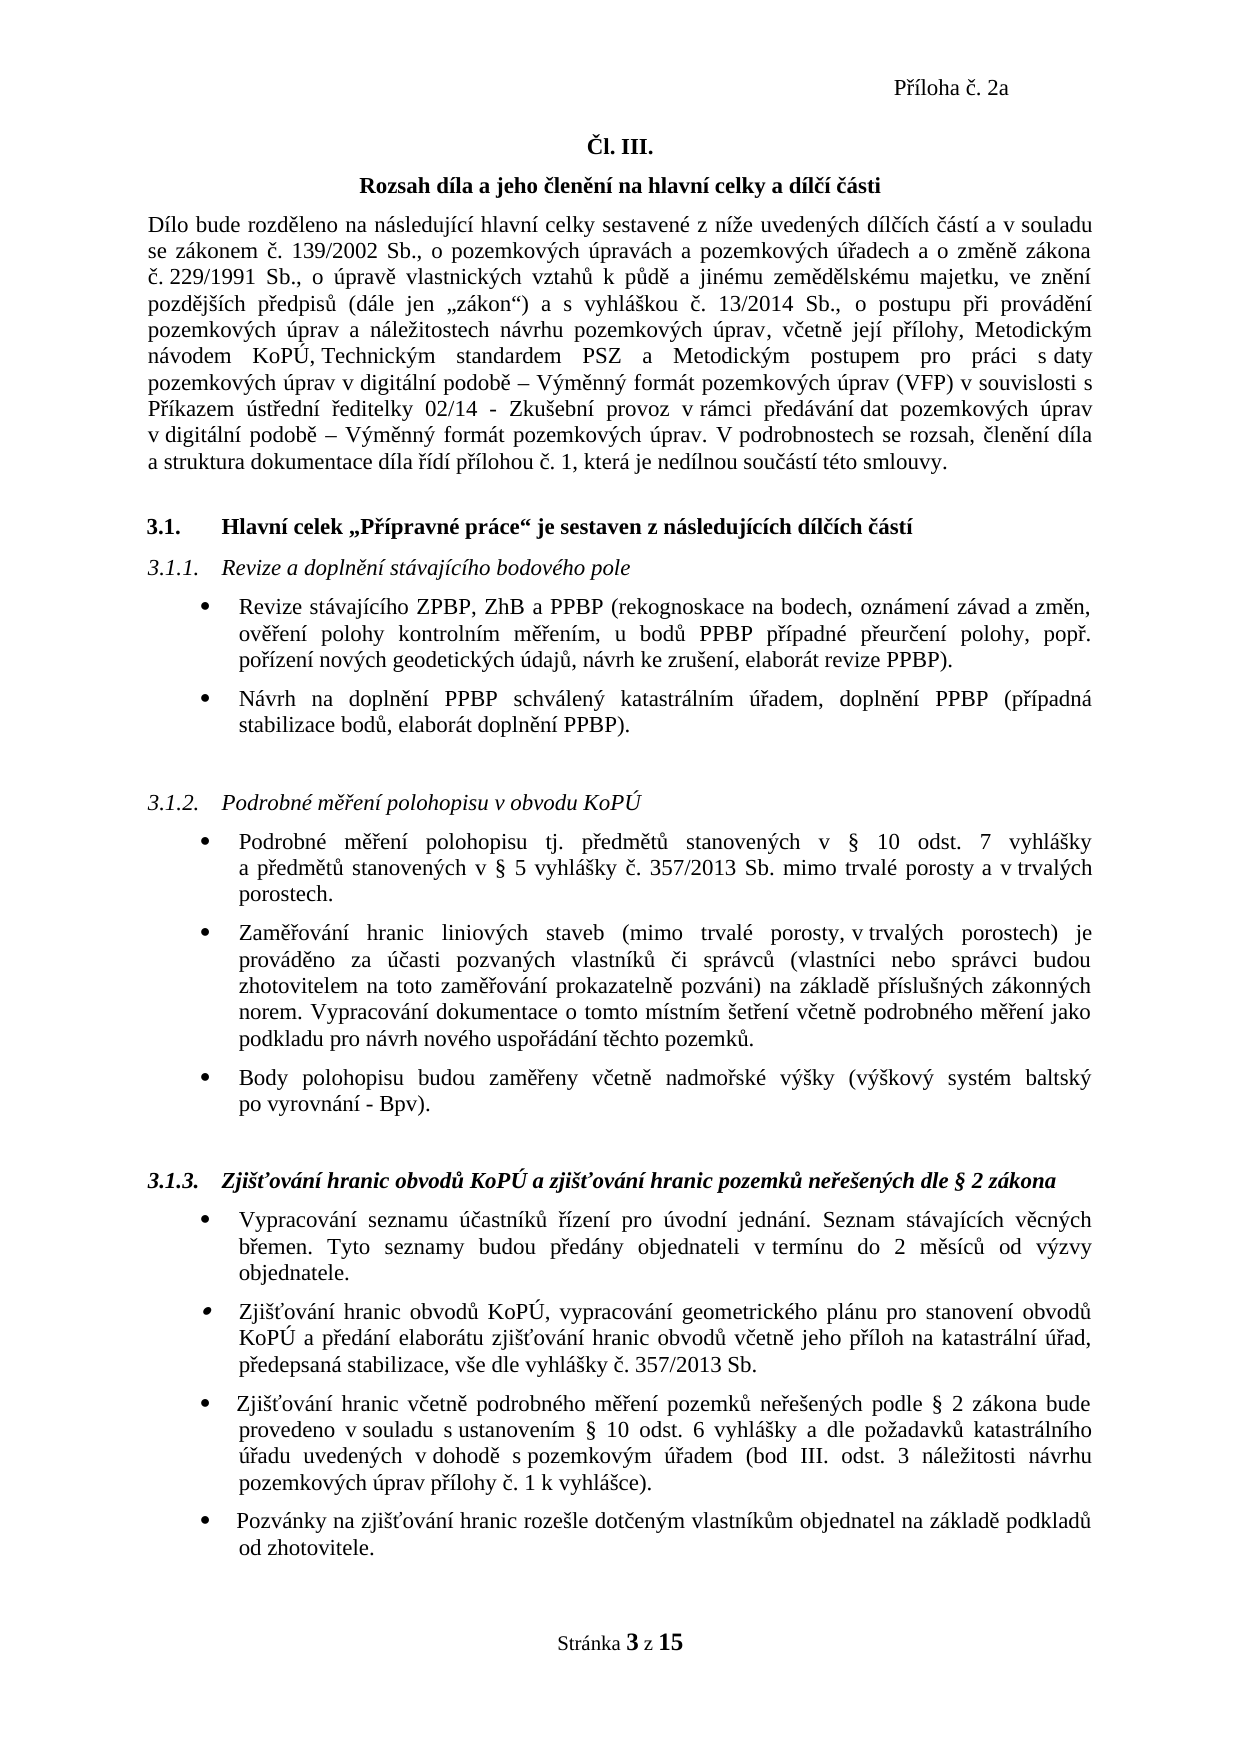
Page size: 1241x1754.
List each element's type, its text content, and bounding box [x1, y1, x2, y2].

text 3.1.1. Revize a doplnění stávajícího bodového pole [148, 554, 1093, 581]
text 3.1. Hlavní celek „Přípravné práce“ je sestaven z následujících dílčích částí [146, 513, 1093, 539]
list Zaměřování hranic liniových staveb (mimo trvalé porosty, v trvalých porostech) je prováděno za účasti pozvaných vlastníků či správců (vlastníci nebo správci budou zhotovitelem na toto zaměřování prokazatelně pozváni) na základě příslušných zákonných norem. Vypracování dokumentace o tomto místním šetření včetně podrobného měření jako podkladu pro návrh nového uspořádání těchto pozemků. [201, 919, 1093, 1051]
list Pozvánky na zjišťování hranic rozešle dotčeným vlastníkům objednatel na základě podkladů od zhotovitele. [201, 1507, 1093, 1560]
list Body polohopisu budou zaměřeny včetně nadmořské výšky (výškový systém baltský po vyrovnání - Bpv). [201, 1063, 1093, 1116]
list Zjišťování hranic obvodů KoPÚ, vypracování geometrického plánu pro stanovení obvodů KoPÚ a předání elaborátu zjišťování hranic obvodů včetně jeho příloh na katastrální úřad, předepsaná stabilizace, vše dle vyhlášky č. 357/2013 Sb. [201, 1298, 1093, 1377]
list Vypracování seznamu účastníků řízení pro úvodní jednání. Seznam stávajících věcných břemen. Tyto seznamy budou předány objednateli v termínu do 2 měsíců od výzvy objednatele. [201, 1206, 1093, 1286]
text Dílo bude rozděleno na následující hlavní celky sestavené z níže uvedených dílčích částí a v souladu se zákonem č. 139/2002 Sb., o pozemkových úpravách a pozemkových úřadech a o změně zákona č. 229/1991 Sb., o úpravě vlastnických vztahů k půdě a jinému zemědělskému majetku, ve znění pozdějších předpisů (dále jen „zákon“) a s vyhláškou č. 13/2014 Sb., o postupu při provádění pozemkových úprav a náležitostech návrhu pozemkových úprav, včetně její přílohy, Metodickým návodem KoPÚ, Technickým standardem PSZ a Metodickým postupem pro práci s daty pozemkových úprav v digitální podobě – Výměnný formát pozemkových úprav (VFP) v souvislosti s Příkazem ústřední ředitelky 02/14 - Zkušební provoz v rámci předávání dat pozemkových úprav v digitální podobě – Výměnný formát pozemkových úprav. V podrobnostech se rozsah, členění díla a struktura dokumentace díla řídí přílohou č. 1, která je nedílnou součástí této smlouvy. [148, 211, 1093, 474]
list Revize stávajícího ZPBP, ZhB a PPBP (rekognoskace na bodech, oznámení závad a změn, ověření polohy kontrolním měřením, u bodů PPBP případné přeurčení polohy, popř. pořízení nových geodetických údajů, návrh ke zrušení, elaborát revize PPBP). [201, 593, 1093, 672]
list Zjišťování hranic včetně podrobného měření pozemků neřešených podle § 2 zákona bude provedeno v souladu s ustanovením § 10 odst. 6 vyhlášky a dle požadavků katastrálního úřadu uvedených v dohodě s pozemkovým úřadem (bod III. odst. 3 náležitosti návrhu pozemkových úprav přílohy č. 1 k vyhlášce). [201, 1389, 1093, 1495]
list Návrh na doplnění PPBP schválený katastrálním úřadem, doplnění PPBP (případná stabilizace bodů, elaborát doplnění PPBP). [201, 685, 1093, 737]
text Čl. III. [148, 133, 1093, 159]
list Podrobné měření polohopisu tj. předmětů stanovených v § 10 odst. 7 vyhlášky a předmětů stanovených v § 5 vyhlášky č. 357/2013 Sb. mimo trvalé porosty a v trvalých porostech. [201, 828, 1093, 907]
text 3.1.2. Podrobné měření polohopisu v obvodu KoPÚ [148, 789, 1093, 815]
subtitle Rozsah díla a jeho členění na hlavní celky a dílčí části [148, 172, 1093, 198]
text 3.1.3. Zjišťování hranic obvodů KoPÚ a zjišťování hranic pozemků neřešených dle § 2 zákona [148, 1168, 1093, 1194]
